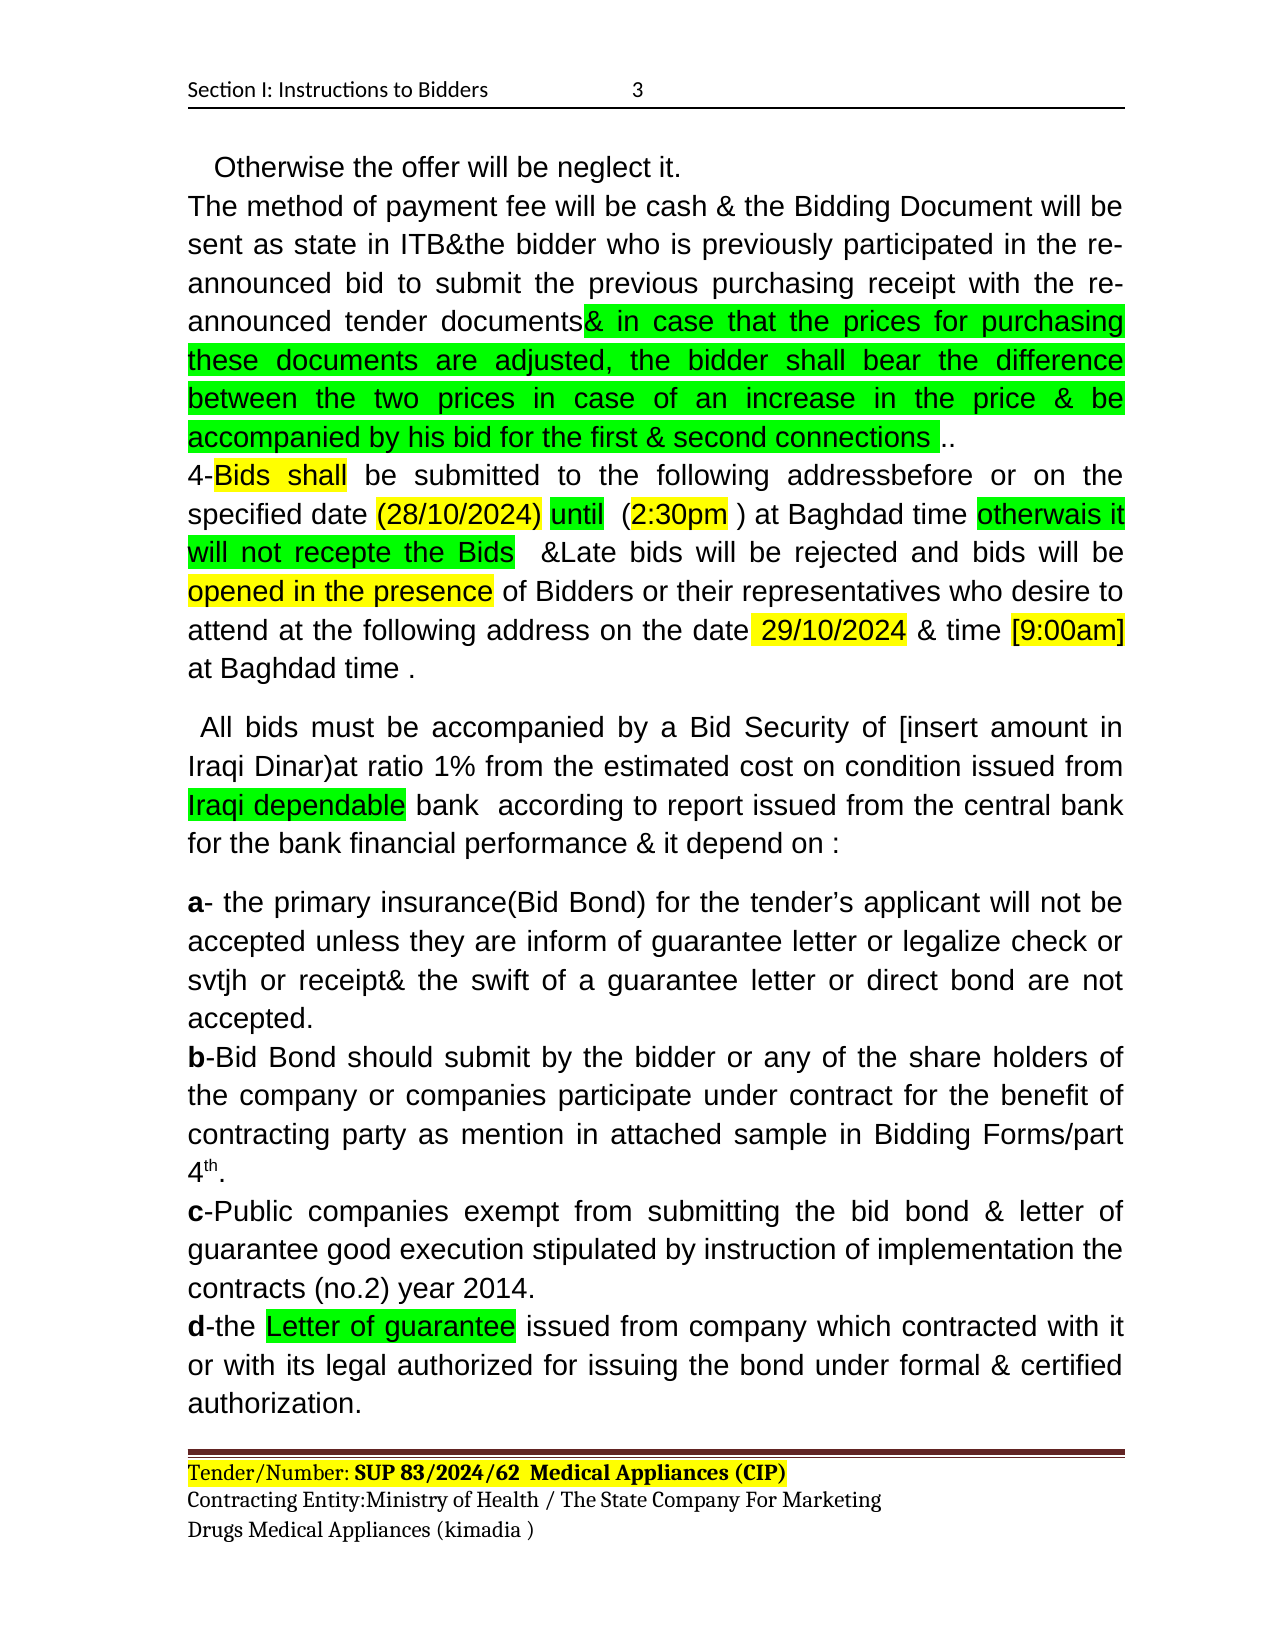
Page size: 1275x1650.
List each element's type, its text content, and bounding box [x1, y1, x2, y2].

text All bids must be accompanied by a Bid Security of [insert amount in Iraqi Dinar)at ratio 1% from the estimated cost on condition issued from Iraqi dependable bank according to report issued from the central bank for the bank financial performance & it depend on : [187, 710, 1125, 859]
text The method of payment fee will be cash & the Bidding Document will be sent as state in ITB&the bidder who is previously participated in the re-announced bid to submit the previous purchasing receipt with the re-announced tender documents& in case that the prices for purchasing these documents are adjusted, the bidder shall bear the difference between the two prices in case of an increase in the price & be accompanied by his bid for the first & second connections .. [187, 356, 1125, 453]
text b-Bid Bond should submit by the bidder or any of the share holders of the company or companies participate under contract for the benefit of contracting party as mention in attached sample in Bidding Forms/part 4th. [187, 1039, 1125, 1189]
text c-Public companies exempt from submitting the bid bond & letter of guarantee good execution stipulated by instruction of implementation the contracts (no.2) year 2014. [187, 1194, 1125, 1304]
text Otherwise the offer will be neglect it. [214, 150, 1099, 183]
text 4-Bids shall be submitted to the following addressbefore or on the specified date (28/10/2024) until (2:30pm ) at Baghdad time otherwais it will not recepte the Bids &Late bids will be rejected and bids will be opened in the presence of Bidders or their representatives who desire to attend at the following address on the date 29/10/2024 & time [9:00am] at Baghdad time . [187, 458, 1125, 684]
text a- the primary insurance(Bid Bond) for the tender’s applicant will not be accepted unless they are inform of guarantee letter or legalize check or svtjh or receipt& the swift of a guarantee letter or direct bond are not accepted. [187, 885, 1125, 1034]
text d-the Letter of guarantee issued from company which contracted with it or with its legal authorized for issuing the bond under formal & certified authorization. [187, 1309, 1125, 1420]
text The method of payment fee will be cash & the Bidding Document will be sent as state in ITB&the bidder who is previously participated in the re-announced bid to submit the previous purchasing receipt with the re-announced tender documents& in case that the prices for purchasing these documents are adjusted, the bidder shall bear the difference between the two prices in case of an increase in the price & be accompanied by his bid for the first & second connections .. [187, 188, 1125, 355]
